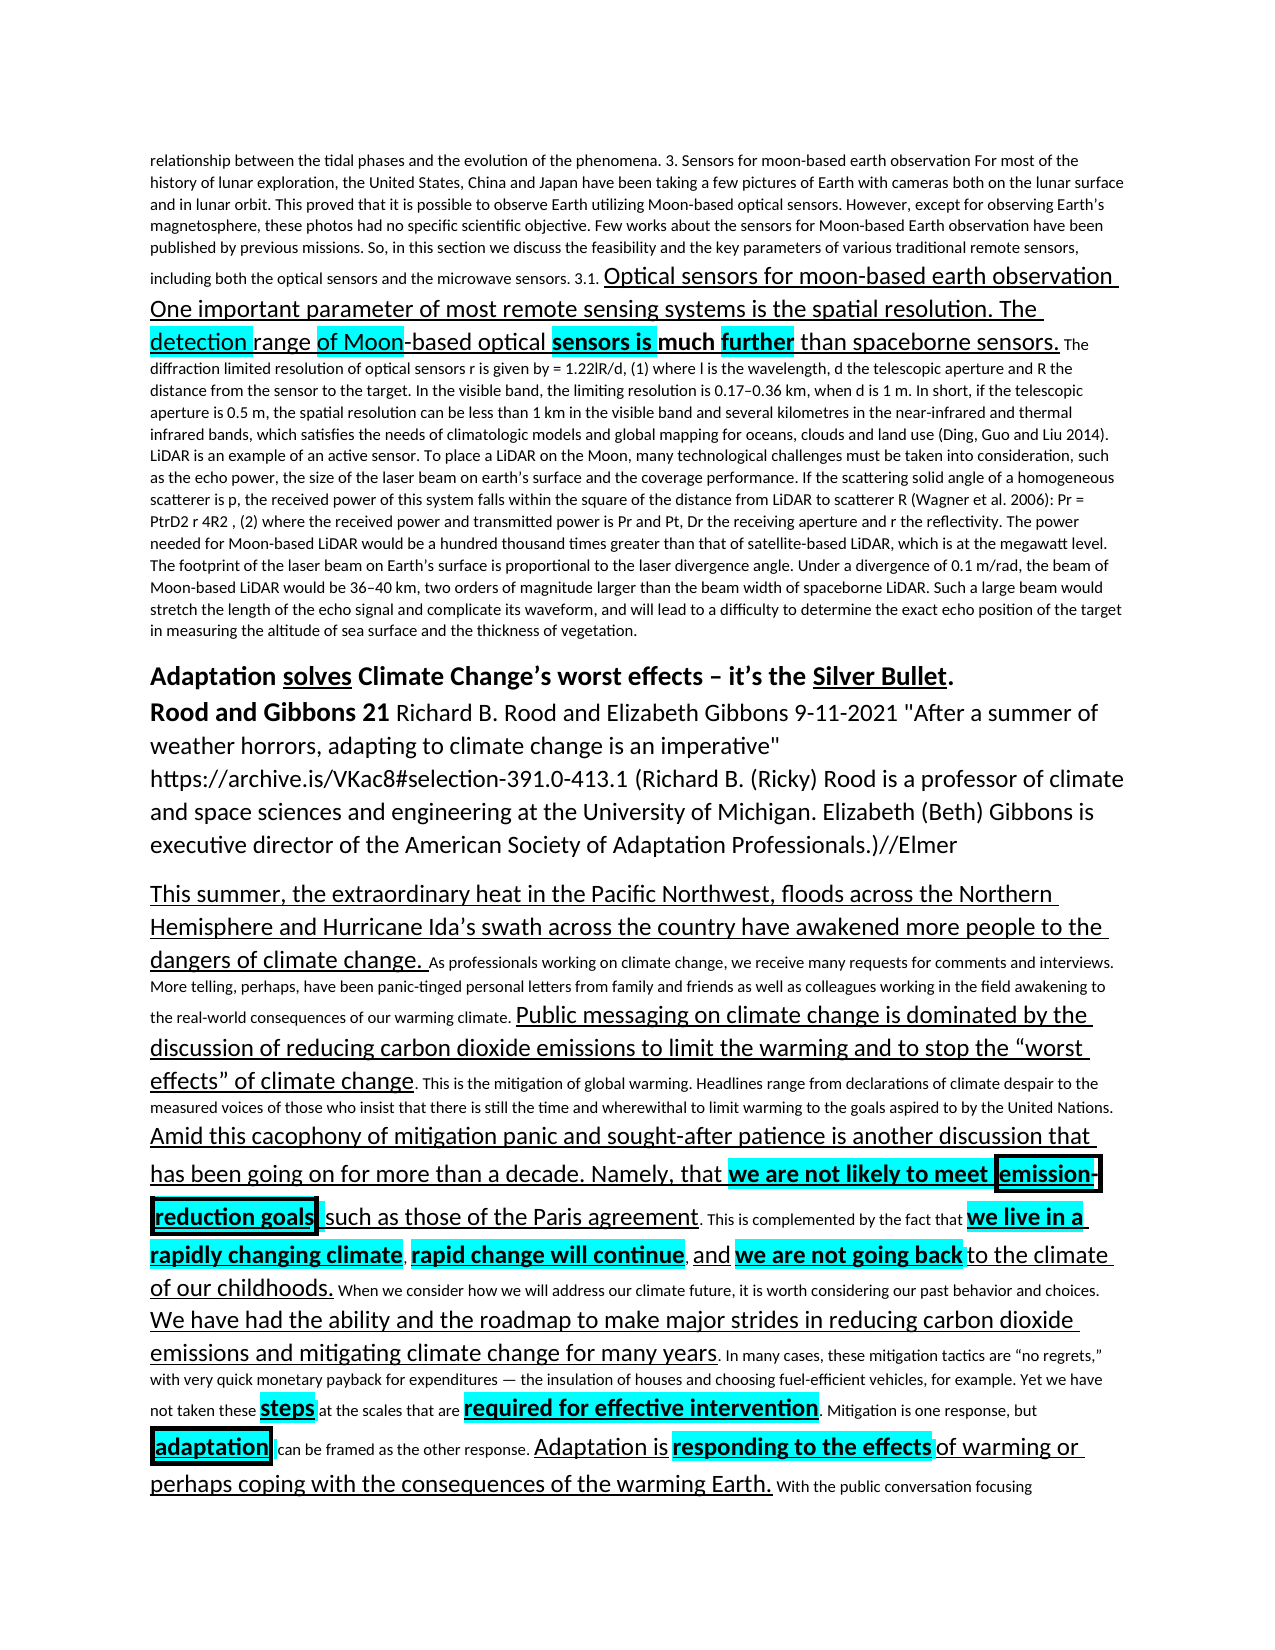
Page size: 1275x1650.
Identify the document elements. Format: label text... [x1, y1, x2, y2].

text Rood and Gibbons 21 Richard B. Rood and Elizabeth Gibbons 9-11-2021 "After a summer of weather horrors, adapting to climate change is an imperative" https://archive.is/VKac8#selection-391.0-413.1 (Richard B. (Ricky) Rood is a professor of climate and space sciences and engineering at the University of Michigan. Elizabeth (Beth) Gibbons is executive director of the American Society of Adaptation Professionals.)//Elmer [150, 695, 1125, 859]
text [150, 878, 1125, 1499]
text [150, 150, 1125, 641]
subtitle Adaptation solves Climate Change’s worst effects – it’s the Silver Bullet. [150, 659, 1125, 692]
